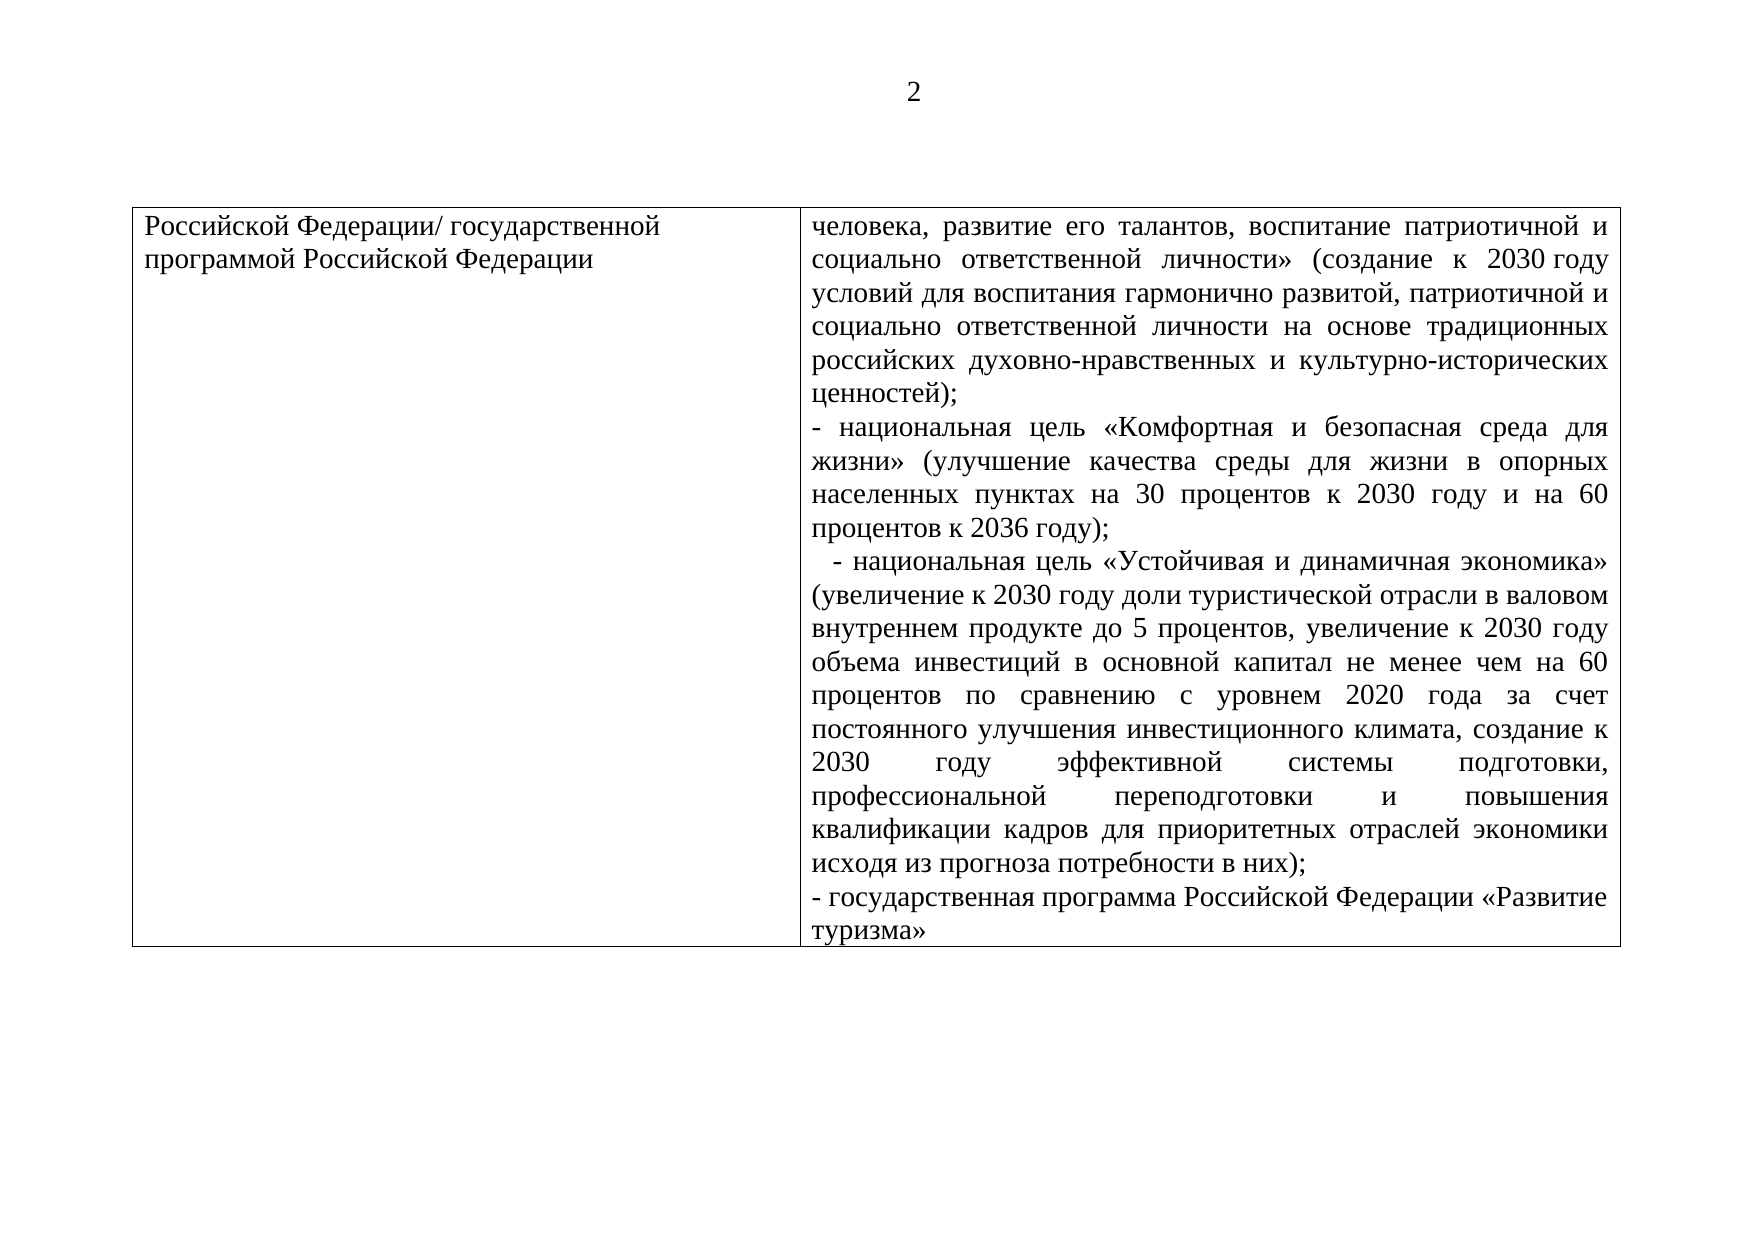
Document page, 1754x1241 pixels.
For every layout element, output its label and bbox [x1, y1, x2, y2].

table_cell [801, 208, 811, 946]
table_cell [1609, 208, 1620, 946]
table_cell [133, 208, 800, 946]
